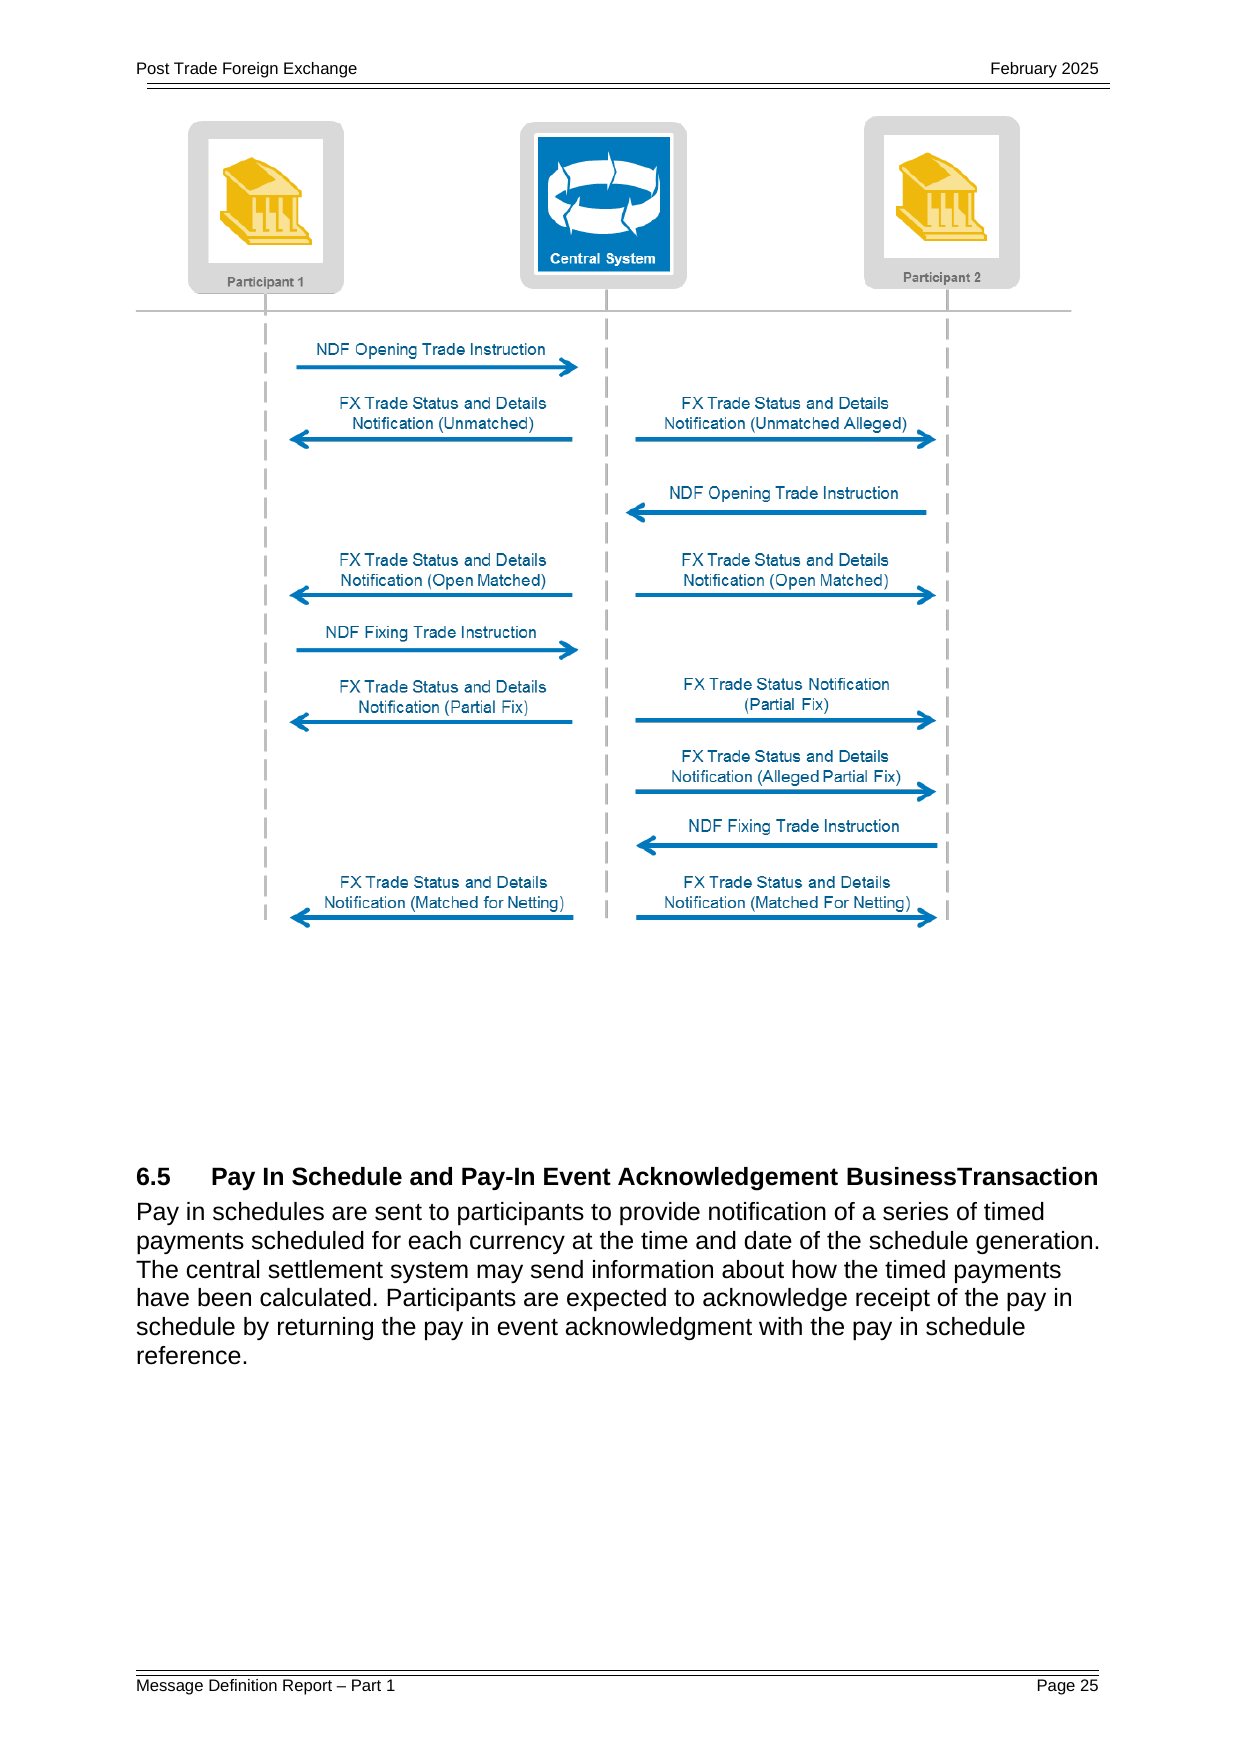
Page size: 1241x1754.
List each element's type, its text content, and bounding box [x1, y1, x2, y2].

picture [135, 116, 1072, 937]
text Pay in schedules are sent to participants to provide notification of a series of timed payments scheduled for each currency at the time and date of the schedule generation. The central settlement system may send information about how the timed payments have been calculated. Participants are expected to acknowledge receipt of the pay in schedule by returning the pay in event acknowledgment with the pay in schedule reference. [136, 1197, 1104, 1369]
subtitle Pay In Schedule and Pay-In Event Acknowledgement BusinessTransaction [136, 1162, 1104, 1191]
